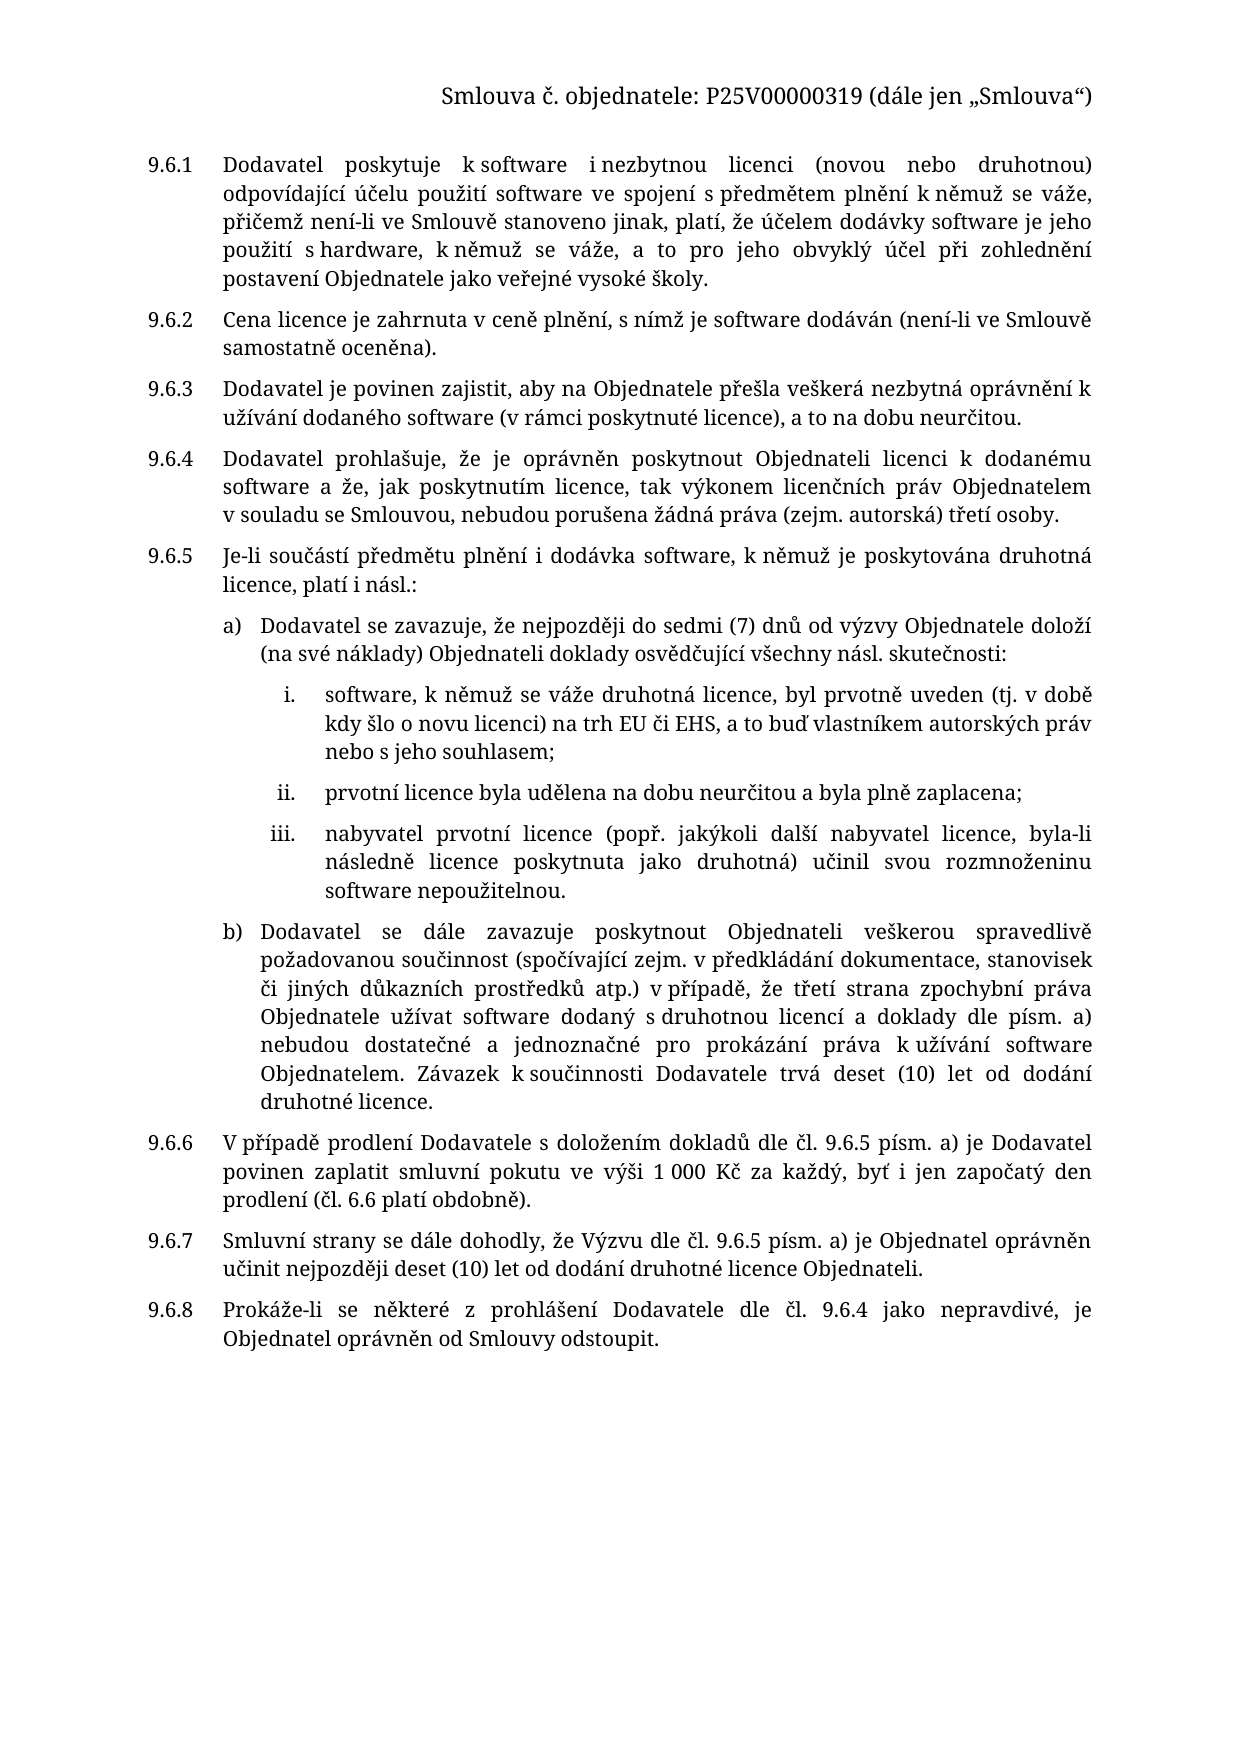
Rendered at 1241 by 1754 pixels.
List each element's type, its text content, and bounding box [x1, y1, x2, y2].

list nabyvatel prvotní licence (popř. jakýkoli další nabyvatel licence, byla-li následně licence poskytnuta jako druhotná) učinil svou rozmnoženinu software nepoužitelnou. [295, 819, 1093, 904]
list Je-li součástí předmětu plnění i dodávka software, k němuž je poskytována druhotná licence, platí i násl.: [148, 541, 1093, 598]
list Cena licence je zahrnuta v ceně plnění, s nímž je software dodáván (není-li ve Smlouvě samostatně oceněna). [148, 305, 1093, 362]
list Dodavatel je povinen zajistit, aby na Objednatele přešla veškerá nezbytná oprávnění k užívání dodaného software (v rámci poskytnuté licence), a to na dobu neurčitou. [148, 374, 1093, 431]
list Dodavatel se dále zavazuje poskytnout Objednateli veškerou spravedlivě požadovanou součinnost (spočívající zejm. v předkládání dokumentace, stanovisek či jiných důkazních prostředků atp.) v případě, že třetí strana zpochybní práva Objednatele užívat software dodaný s druhotnou licencí a doklady dle písm. a) nebudou dostatečné a jednoznačné pro prokázání práva k užívání software Objednatelem. Závazek k součinnosti Dodavatele trvá deset (10) let od dodání druhotné licence. [223, 917, 1093, 1116]
list prvotní licence byla udělena na dobu neurčitou a byla plně zaplacena; [295, 778, 1093, 806]
list Prokáže-li se některé z prohlášení Dodavatele dle čl. 9.6.4 jako nepravdivé, je Objednatel oprávněn od Smlouvy odstoupit. [148, 1296, 1093, 1352]
list Smluvní strany se dále dohodly, že Výzvu dle čl. 9.6.5 písm. a) je Objednatel oprávněn učinit nejpozději deset (10) let od dodání druhotné licence Objednateli. [148, 1226, 1093, 1283]
list Dodavatel poskytuje k software i nezbytnou licenci (novou nebo druhotnou) odpovídající účelu použití software ve spojení s předmětem plnění k němuž se váže, přičemž není-li ve Smlouvě stanoveno jinak, platí, že účelem dodávky software je jeho použití s hardware, k němuž se váže, a to pro jeho obvyklý účel při zohlednění postavení Objednatele jako veřejné vysoké školy. [148, 150, 1093, 292]
list Dodavatel se zavazuje, že nejpozději do sedmi (7) dnů od výzvy Objednatele doloží (na své náklady) Objednateli doklady osvědčující všechny násl. skutečnosti: [223, 611, 1093, 668]
list Dodavatel prohlašuje, že je oprávněn poskytnout Objednateli licenci k dodanému software a že, jak poskytnutím licence, tak výkonem licenčních práv Objednatelem v souladu se Smlouvou, nebudou porušena žádná práva (zejm. autorská) třetí osoby. [148, 444, 1093, 529]
list V případě prodlení Dodavatele s doložením dokladů dle čl. 9.6.5 písm. a) je Dodavatel povinen zaplatit smluvní pokutu ve výši 1 000 Kč za každý, byť i jen započatý den prodlení (čl. 6.6 platí obdobně). [148, 1128, 1093, 1214]
list software, k němuž se váže druhotná licence, byl prvotně uveden (tj. v době kdy šlo o novu licenci) na trh EU či EHS, a to buď vlastníkem autorských práv nebo s jeho souhlasem; [295, 680, 1093, 766]
